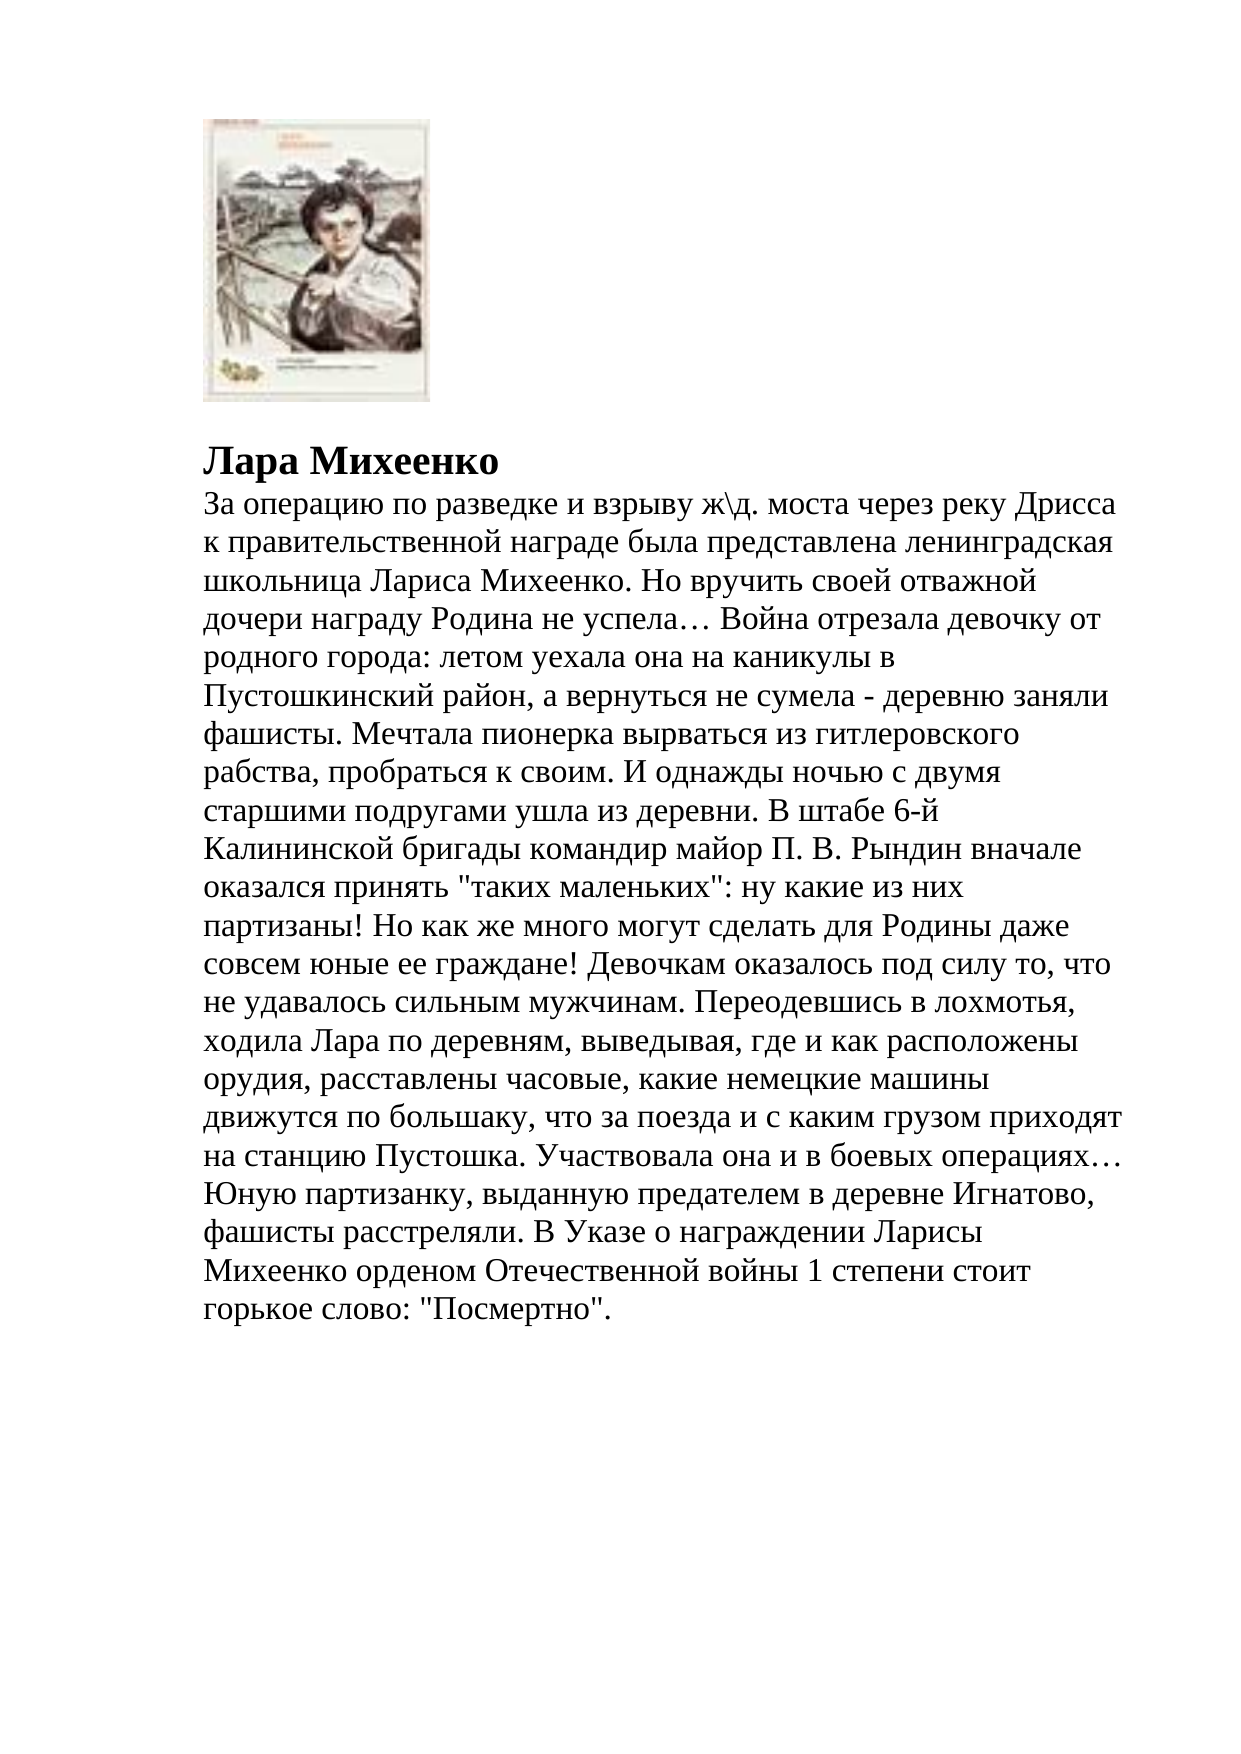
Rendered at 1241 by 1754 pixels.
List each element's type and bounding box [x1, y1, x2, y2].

picture [203, 119, 431, 402]
table_cell [202, 118, 1127, 1629]
